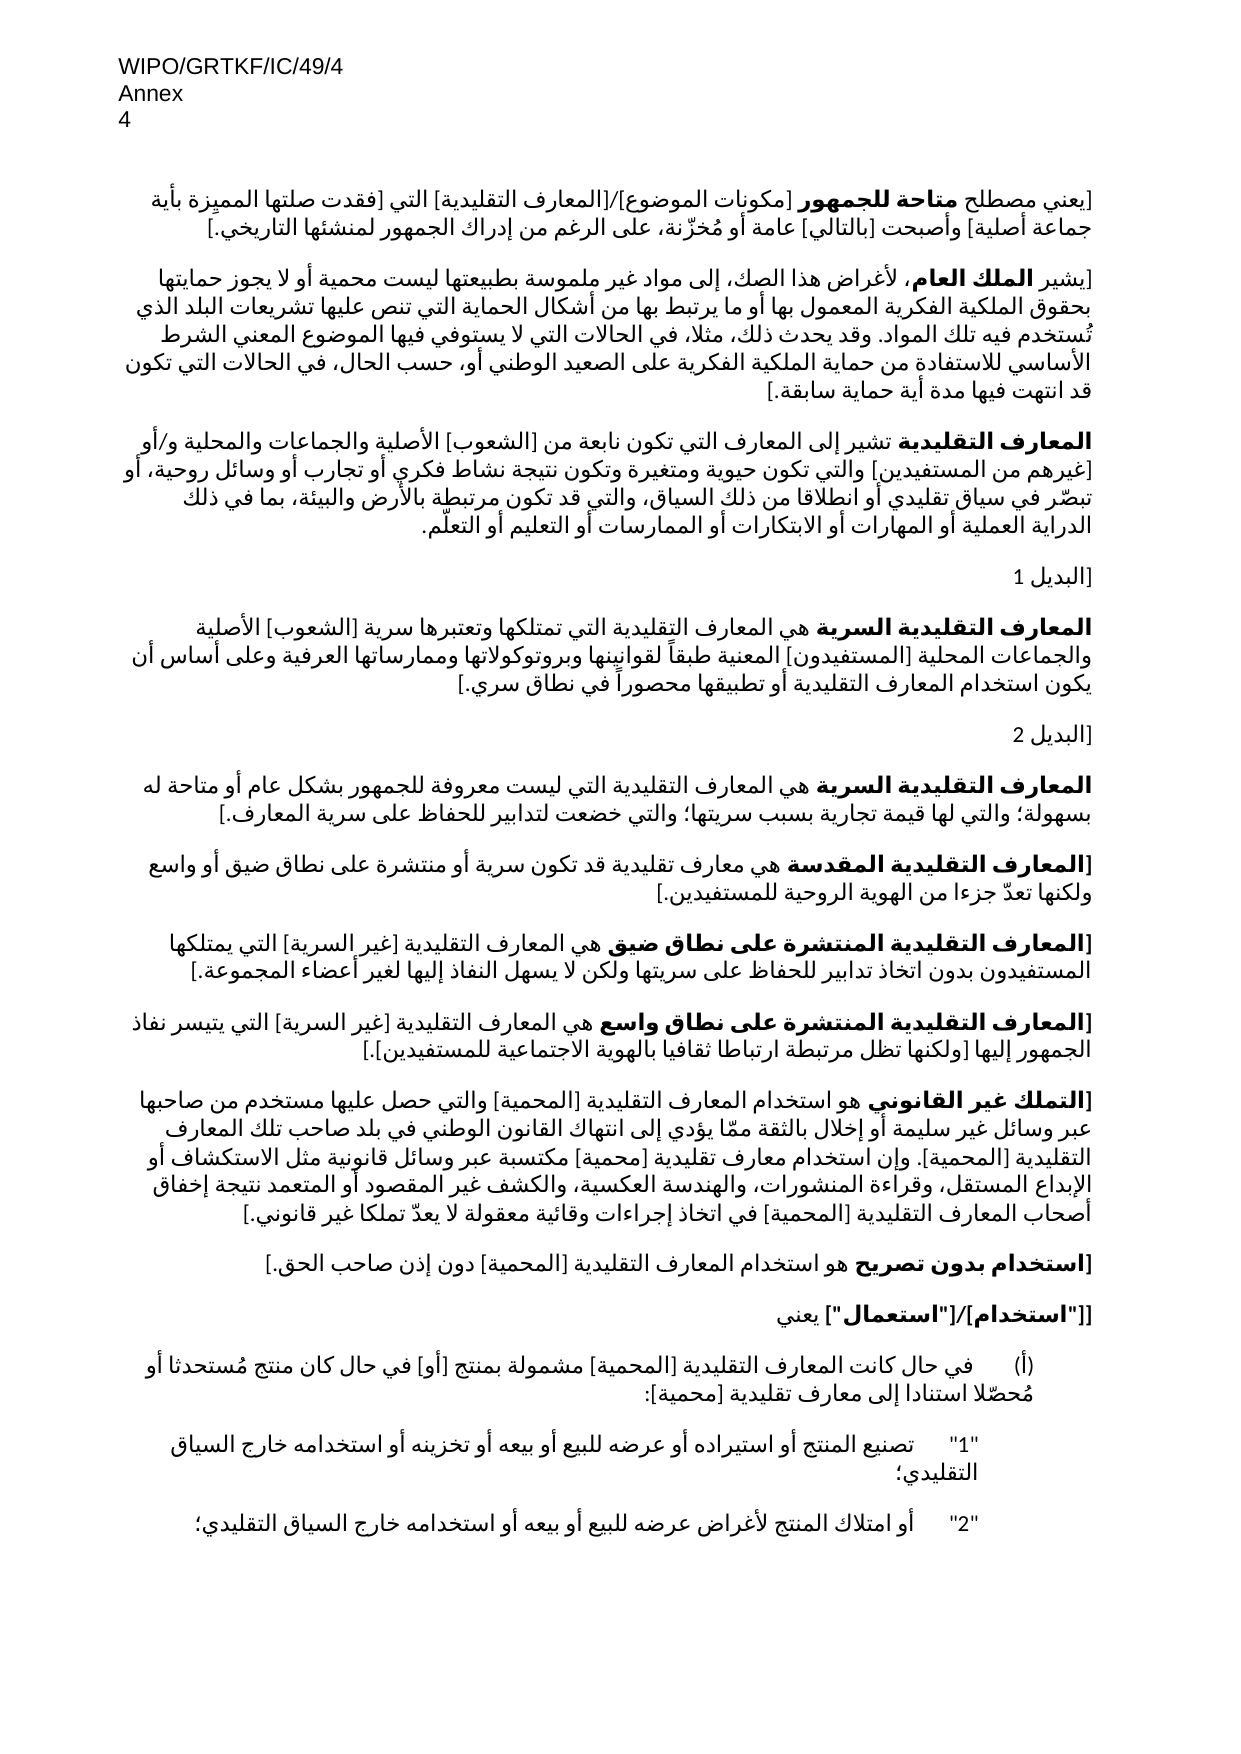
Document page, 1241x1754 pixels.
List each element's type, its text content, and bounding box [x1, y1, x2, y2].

text المعارف التقليدية تشير إلى المعارف التي تكون نابعة من [الشعوب] الأصلية والجماعات والمحلية و/أو [غيرهم من المستفيدين] والتي تكون حيوية ومتغيرة وتكون نتيجة نشاط فكري أو تجارب أو وسائل روحية، أو تبصّر في سياق تقليدي أو انطلاقا من ذلك السياق، والتي قد تكون مرتبطة بالأرض والبيئة، بما في ذلك الدراية العملية أو المهارات أو الابتكارات أو الممارسات أو التعليم أو التعلّم. [118, 427, 1092, 539]
text "2" أو امتلاك المنتج لأغراض عرضه للبيع أو بيعه أو استخدامه خارج السياق التقليدي؛ [118, 1509, 978, 1537]
text [البديل 2 [118, 720, 1092, 748]
text [المعارف التقليدية المقدسة هي معارف تقليدية قد تكون سرية أو منتشرة على نطاق ضيق أو واسع ولكنها تعدّ جزءا من الهوية الروحية للمستفيدين.] [118, 850, 1092, 906]
text [يشير الملك العام، لأغراض هذا الصك، إلى مواد غير ملموسة بطبيعتها ليست محمية أو لا يجوز حمايتها بحقوق الملكية الفكرية المعمول بها أو ما يرتبط بها من أشكال الحماية التي تنص عليها تشريعات البلد الذي تُستخدم فيه تلك المواد. وقد يحدث ذلك، مثلا، في الحالات التي لا يستوفي فيها الموضوع المعني الشرط الأساسي للاستفادة من حماية الملكية الفكرية على الصعيد الوطني أو، حسب الحال، في الحالات التي تكون قد انتهت فيها مدة أية حماية سابقة.] [118, 264, 1092, 404]
text [["استخدام]/["استعمال"] يعني [118, 1301, 1092, 1328]
text [البديل 1 [118, 562, 1092, 590]
text المعارف التقليدية السرية هي المعارف التقليدية التي تمتلكها وتعتبرها سرية [الشعوب] الأصلية والجماعات المحلية [المستفيدون] المعنية طبقاً لقوانينها وبروتوكولاتها وممارساتها العرفية وعلى أساس أن يكون استخدام المعارف التقليدية أو تطبيقها محصوراً في نطاق سري.] [118, 613, 1092, 697]
text [استخدام بدون تصريح هو استخدام المعارف التقليدية [المحمية] دون إذن صاحب الحق.] [118, 1249, 1092, 1278]
text المعارف التقليدية السرية هي المعارف التقليدية التي ليست معروفة للجمهور بشكل عام أو متاحة له بسهولة؛ والتي لها قيمة تجارية بسبب سريتها؛ والتي خضعت لتدابير للحفاظ على سرية المعارف.] [118, 771, 1092, 827]
text [المعارف التقليدية المنتشرة على نطاق واسع هي المعارف التقليدية [غير السرية] التي يتيسر نفاذ الجمهور إليها [ولكنها تظل مرتبطة ارتباطا ثقافيا بالهوية الاجتماعية للمستفيدين].] [118, 1008, 1092, 1064]
text "1" تصنيع المنتج أو استيراده أو عرضه للبيع أو بيعه أو تخزينه أو استخدامه خارج السياق التقليدي؛ [118, 1430, 978, 1486]
text [التملك غير القانوني هو استخدام المعارف التقليدية [المحمية] والتي حصل عليها مستخدم من صاحبها عبر وسائل غير سليمة أو إخلال بالثقة ممّا يؤدي إلى انتهاك القانون الوطني في بلد صاحب تلك المعارف التقليدية [المحمية]. وإن استخدام معارف تقليدية [محمية] مكتسبة عبر وسائل قانونية مثل الاستكشاف أو الإبداع المستقل، وقراءة المنشورات، والهندسة العكسية، والكشف غير المقصود أو المتعمد نتيجة إخفاق أصحاب المعارف التقليدية [المحمية] في اتخاذ إجراءات وقائية معقولة لا يعدّ تملكا غير قانوني.] [118, 1087, 1092, 1227]
text (أ) في حال كانت المعارف التقليدية [المحمية] مشمولة بمنتج [أو] في حال كان منتج مُستحدثا أو مُحصّلا استنادا إلى معارف تقليدية [محمية]: [118, 1351, 1034, 1407]
text [المعارف التقليدية المنتشرة على نطاق ضيق هي المعارف التقليدية [غير السرية] التي يمتلكها المستفيدون بدون اتخاذ تدابير للحفاظ على سريتها ولكن لا يسهل النفاذ إليها لغير أعضاء المجموعة.] [118, 929, 1092, 985]
text [يعني مصطلح متاحة للجمهور [مكونات الموضوع]/[المعارف التقليدية] التي [فقدت صلتها المميِزة بأية جماعة أصلية] وأصبحت [بالتالي] عامة أو مُخزّنة، على الرغم من إدراك الجمهور لمنشئها التاريخي.] [118, 185, 1092, 241]
